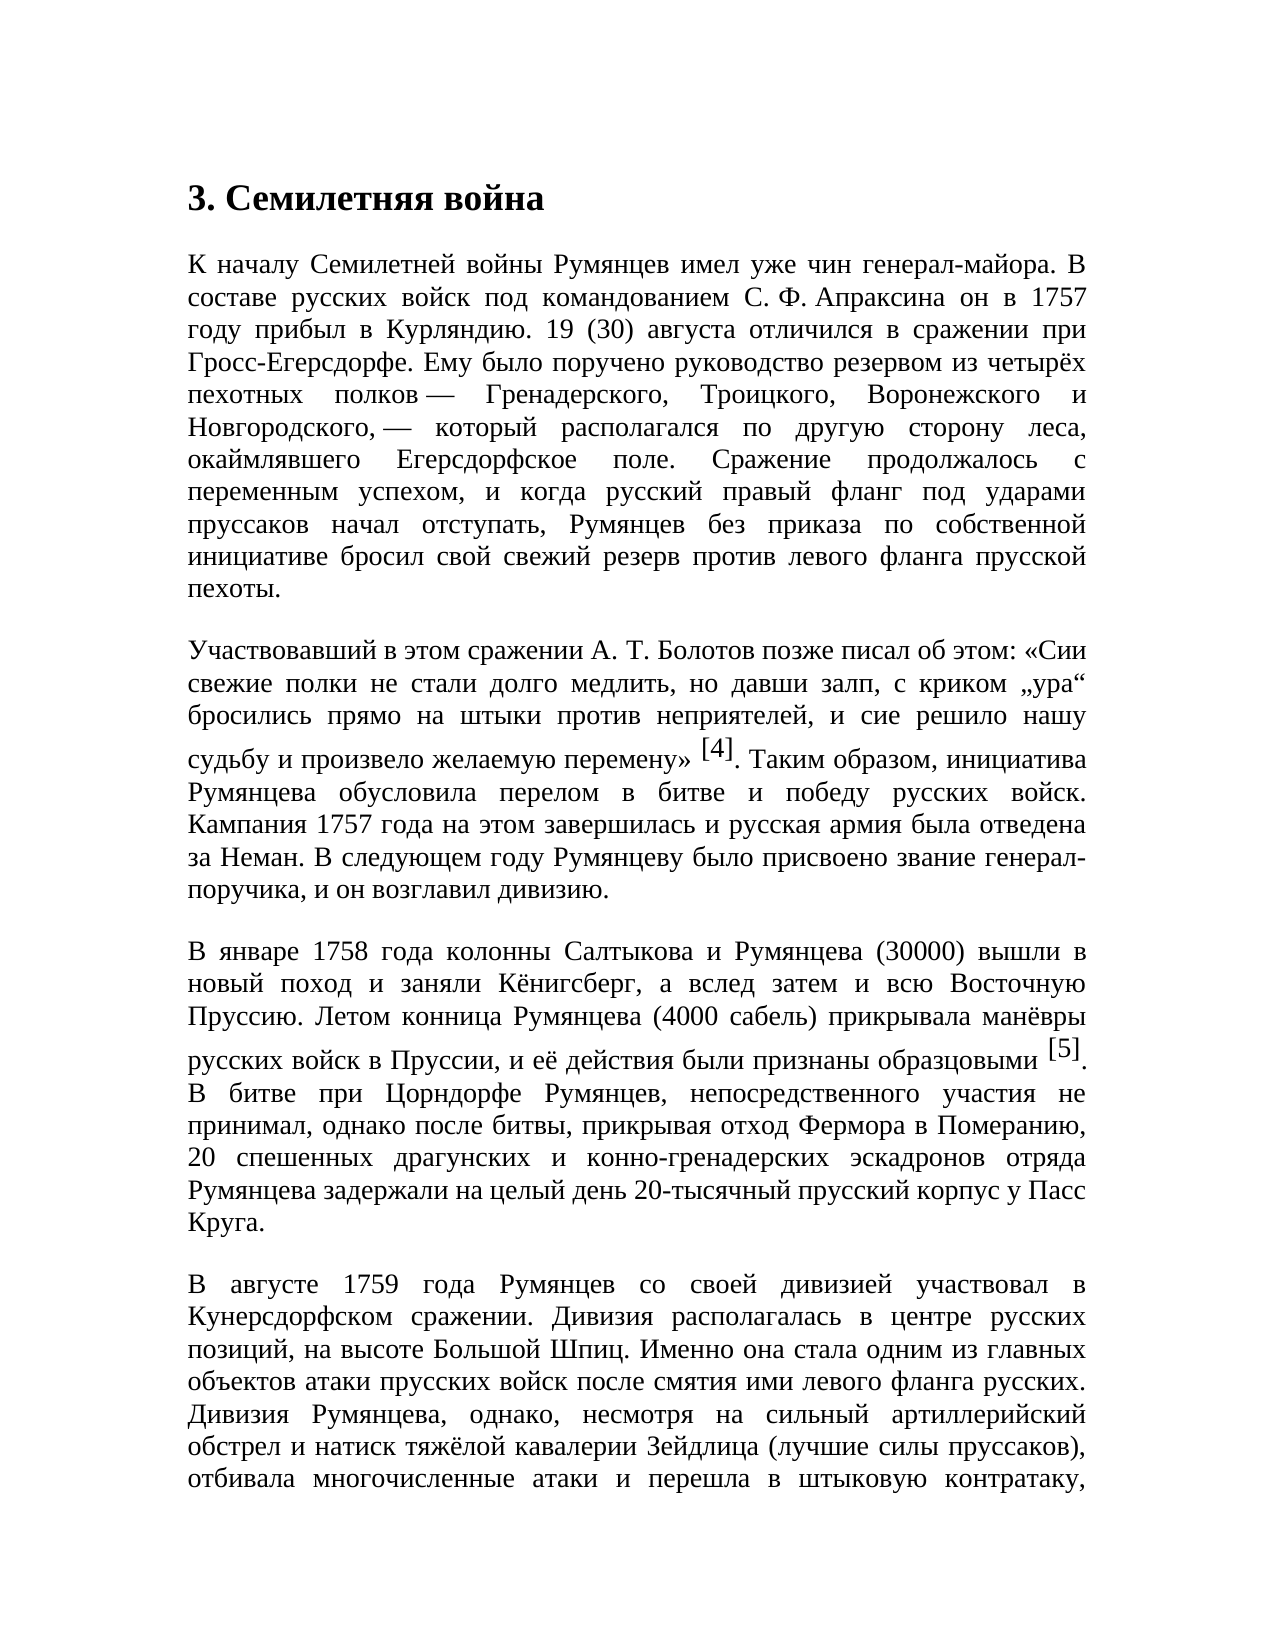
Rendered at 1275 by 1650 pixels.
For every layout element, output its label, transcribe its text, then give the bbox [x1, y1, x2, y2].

text Участвовавший в этом сражении А. Т. Болотов позже писал об этом: «Сии свежие полки не стали долго медлить, но давши залп, с криком „ура“ бросились прямо на штыки против неприятелей, и сие решило нашу судьбу и произвело желаемую перемену» [4]. Таким образом, инициатива Румянцева обусловила перелом в битве и победу русских войск. Кампания 1757 года на этом завершилась и русская армия была отведена за Неман. В следующем году Румянцеву было присвоено звание генерал-поручика, и он возглавил дивизию. [187, 633, 1087, 904]
list 3. Семилетняя война [187, 175, 1087, 218]
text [187, 1267, 1087, 1494]
text К началу Семилетней войны Румянцев имел уже чин генерал-майора. В составе русских войск под командованием С. Ф. Апраксина он в 1757 году прибыл в Курляндию. 19 (30) августа отличился в сражении при Гросс-Егерсдорфе. Ему было поручено руководство резервом из четырёх пехотных полков — Гренадерского, Троицкого, Воронежского и Новгородского, — который располагался по другую сторону леса, окаймлявшего Егерсдорфское поле. Сражение продолжалось с переменным успехом, и когда русский правый фланг под ударами пруссаков начал отступать, Румянцев без приказа по собственной инициативе бросил свой свежий резерв против левого фланга прусской пехоты. [187, 248, 1087, 604]
text В январе 1758 года колонны Салтыкова и Румянцева (30000) вышли в новый поход и заняли Кёнигсберг, а вслед затем и всю Восточную Пруссию. Летом конница Румянцева (4000 сабель) прикрывала манёвры русских войск в Пруссии, и её действия были признаны образцовыми [5]. В битве при Цорндорфе Румянцев, непосредственного участия не принимал, однако после битвы, прикрывая отход Фермора в Померанию, 20 спешенных драгунских и конно-гренадерских эскадронов отряда Румянцева задержали на целый день 20-тысячный прусский корпус у Пасс Круга. [187, 934, 1087, 1238]
